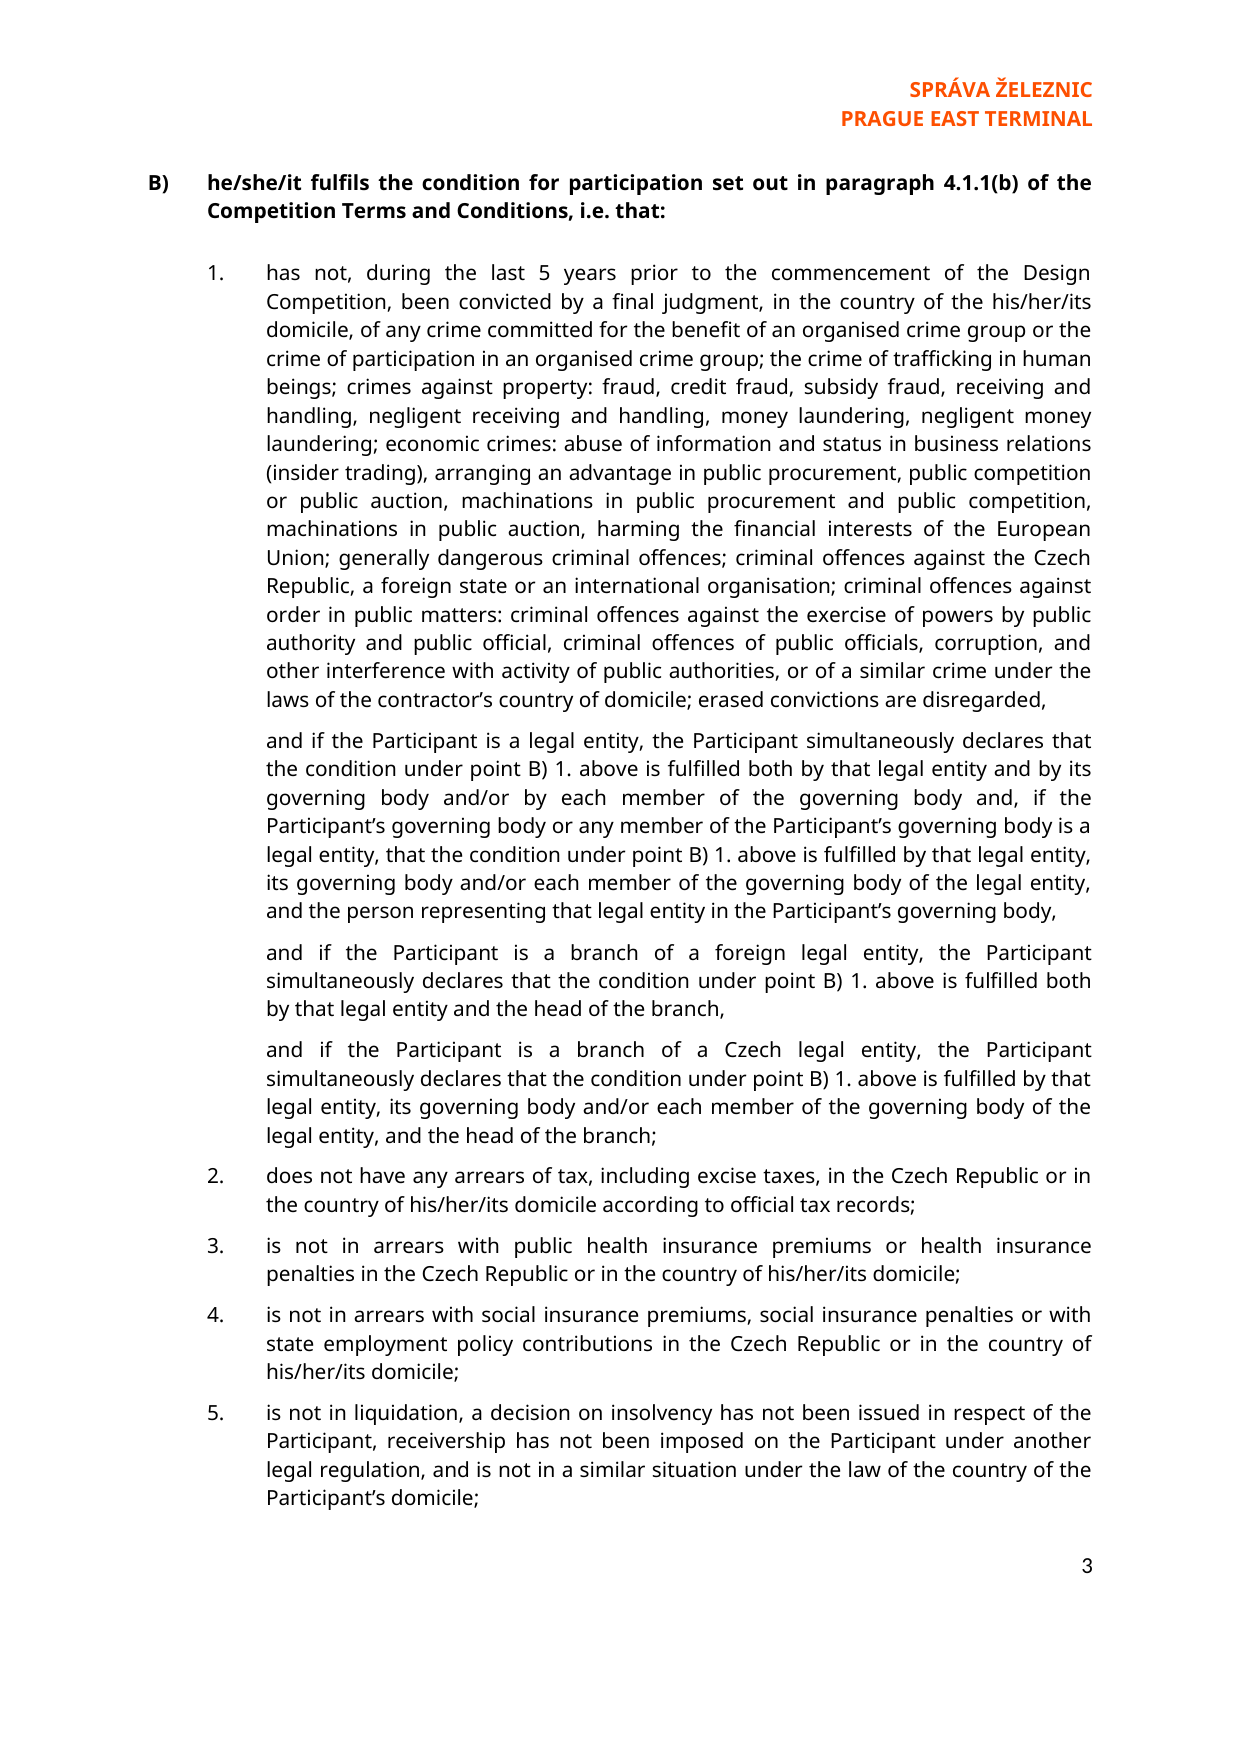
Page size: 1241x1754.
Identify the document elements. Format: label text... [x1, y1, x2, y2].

list he/she/it fulfils the condition for participation set out in paragraph 4.1.1(b) of the Competition Terms and Conditions, i.e. that: [148, 168, 1093, 225]
list and if the Participant is a legal entity, the Participant simultaneously declares that the condition under point B) 1. above is fulfilled both by that legal entity and by its governing body and/or by each member of the governing body and, if the Participant’s governing body or any member of the Participant’s governing body is a legal entity, that the condition under point B) 1. above is fulfilled by that legal entity, its governing body and/or each member of the governing body of the legal entity, and the person representing that legal entity in the Participant’s governing body, [266, 726, 1093, 925]
list and if the Participant is a branch of a foreign legal entity, the Participant simultaneously declares that the condition under point B) 1. above is fulfilled both by that legal entity and the head of the branch, [266, 938, 1093, 1023]
list does not have any arrears of tax, including excise taxes, in the Czech Republic or in the country of his/her/its domicile according to official tax records; [207, 1162, 1093, 1218]
list and if the Participant is a branch of a Czech legal entity, the Participant simultaneously declares that the condition under point B) 1. above is fulfilled by that legal entity, its governing body and/or each member of the governing body of the legal entity, and the head of the branch; [266, 1035, 1093, 1149]
list is not in arrears with public health insurance premiums or health insurance penalties in the Czech Republic or in the country of his/her/its domicile; [207, 1231, 1093, 1288]
list is not in liquidation, a decision on insolvency has not been issued in respect of the Participant, receivership has not been imposed on the Participant under another legal regulation, and is not in a similar situation under the law of the country of the Participant’s domicile; [207, 1398, 1093, 1512]
list is not in arrears with social insurance premiums, social insurance penalties or with state employment policy contributions in the Czech Republic or in the country of his/her/its domicile; [207, 1300, 1093, 1386]
list has not, during the last 5 years prior to the commencement of the Design Competition, been convicted by a final judgment, in the country of the his/her/its domicile, of any crime committed for the benefit of an organised crime group or the crime of participation in an organised crime group; the crime of trafficking in human beings; crimes against property: fraud, credit fraud, subsidy fraud, receiving and handling, negligent receiving and handling, money laundering, negligent money laundering; economic crimes: abuse of information and status in business relations (insider trading), arranging an advantage in public procurement, public competition or public auction, machinations in public procurement and public competition, machinations in public auction, harming the financial interests of the European Union; generally dangerous criminal offences; criminal offences against the Czech Republic, a foreign state or an international organisation; criminal offences against order in public matters: criminal offences against the exercise of powers by public authority and public official, criminal offences of public officials, corruption, and other interference with activity of public authorities, or of a similar crime under the laws of the contractor’s country of domicile; erased convictions are disregarded, [207, 258, 1093, 713]
